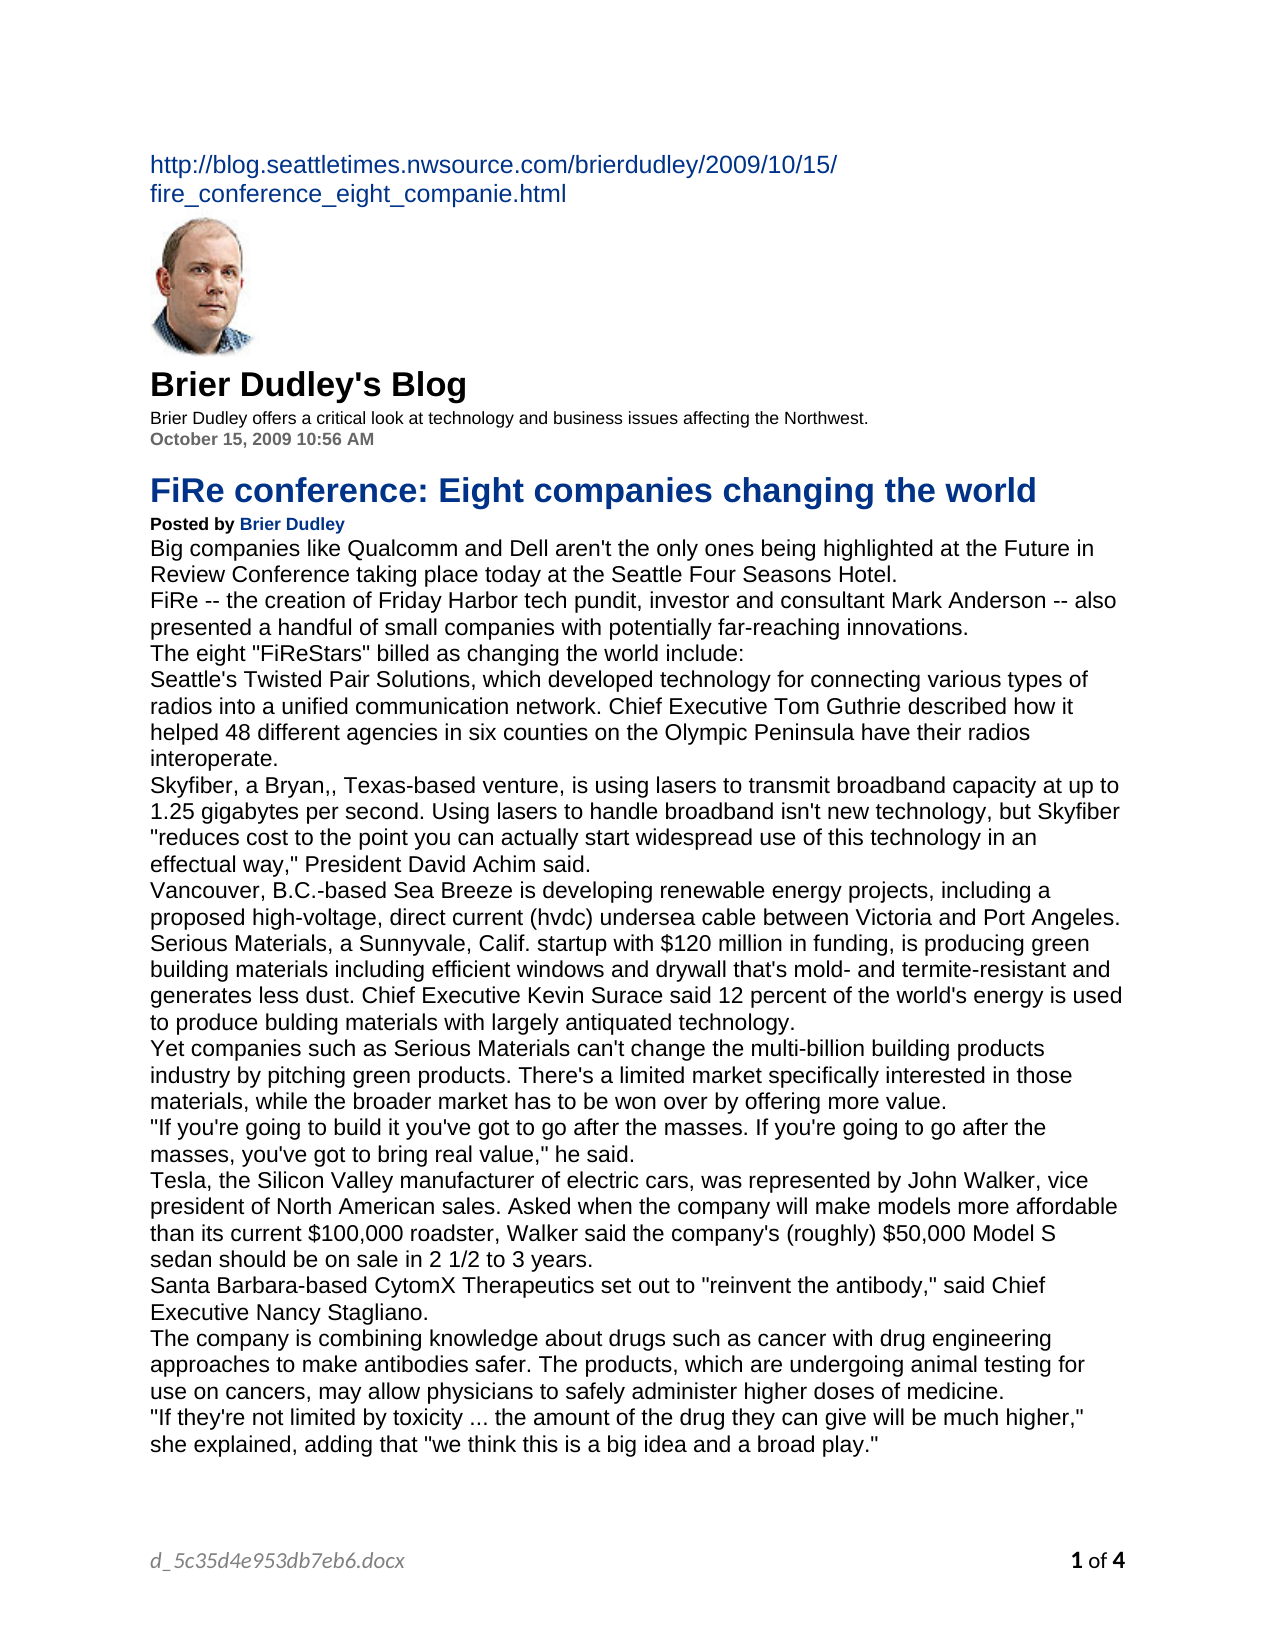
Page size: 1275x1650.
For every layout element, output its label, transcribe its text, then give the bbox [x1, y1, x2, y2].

text FiRe -- the creation of Friday Harbor tech pundit, investor and consultant Mark Anderson -- also presented a handful of small companies with potentially far-reaching innovations. [150, 587, 1125, 640]
text The company is combining knowledge about drugs such as cancer with drug engineering approaches to make antibodies safer. The products, which are undergoing animal testing for use on cancers, may allow physicians to safely administer higher doses of medicine. [150, 1325, 1125, 1404]
text October 15, 2009 10:56 AM [150, 428, 1125, 449]
text Brier Dudley offers a critical look at technology and business issues affecting the Northwest. [150, 408, 1125, 428]
text "If you're going to build it you've got to go after the masses. If you're going to go after the masses, you've got to bring real value," he said. [150, 1114, 1125, 1167]
text Skyfiber, a Bryan,, Texas-based venture, is using lasers to transmit broadband capacity at up to 1.25 gigabytes per second. Using lasers to handle broadband isn't new technology, but Skyfiber "reduces cost to the point you can actually start widespread use of this technology in an effectual way," President David Achim said. [150, 772, 1125, 877]
text The eight "FiReStars" billed as changing the world include: [150, 640, 1125, 666]
text Tesla, the Silicon Valley manufacturer of electric cars, was represented by John Walker, vice president of North American sales. Asked when the company will make models more affordable than its current $100,000 roadster, Walker said the company's (roughly) $50,000 Model S sedan should be on sale in 2 1/2 to 3 years. [150, 1167, 1125, 1272]
text "If they're not limited by toxicity ... the amount of the drug they can give will be much higher," she explained, adding that "we think this is a big idea and a broad play." [150, 1404, 1125, 1457]
text Vancouver, B.C.-based Sea Breeze is developing renewable energy projects, including a proposed high-voltage, direct current (hvdc) undersea cable between Victoria and Port Angeles. [150, 877, 1125, 930]
text Brier Dudley's Blog [150, 364, 1125, 404]
text Serious Materials, a Sunnyvale, Calif. startup with $120 million in funding, is producing green building materials including efficient windows and drywall that's mold- and termite-resistant and generates less dust. Chief Executive Kevin Surace said 12 percent of the world's energy is used to produce bulding materials with largely antiquated technology. [150, 930, 1125, 1035]
text FiRe conference: Eight companies changing the world [150, 471, 1125, 510]
text Big companies like Qualcomm and Dell aren't the only ones being highlighted at the Future in Review Conference taking place today at the Seattle Four Seasons Hotel. [150, 534, 1125, 587]
text Seattle's Twisted Pair Solutions, which developed technology for connecting various types of radios into a unified communication network. Chief Executive Tom Guthrie described how it helped 48 different agencies in six counties on the Olympic Peninsula have their radios interoperate. [150, 666, 1125, 772]
text Posted by Brier Dudley [150, 514, 1125, 534]
text Santa Barbara-based CytomX Therapeutics set out to "reinvent the antibody," said Chief Executive Nancy Stagliano. [150, 1272, 1125, 1325]
text http://blog.seattletimes.nwsource.com/brierdudley/2009/10/15/fire_conference_eight_companie.html [150, 150, 1125, 207]
picture [150, 207, 260, 363]
text Yet companies such as Serious Materials can't change the multi-billion building products industry by pitching green products. There's a limited market specifically interested in those materials, while the broader market has to be won over by offering more value. [150, 1035, 1125, 1114]
